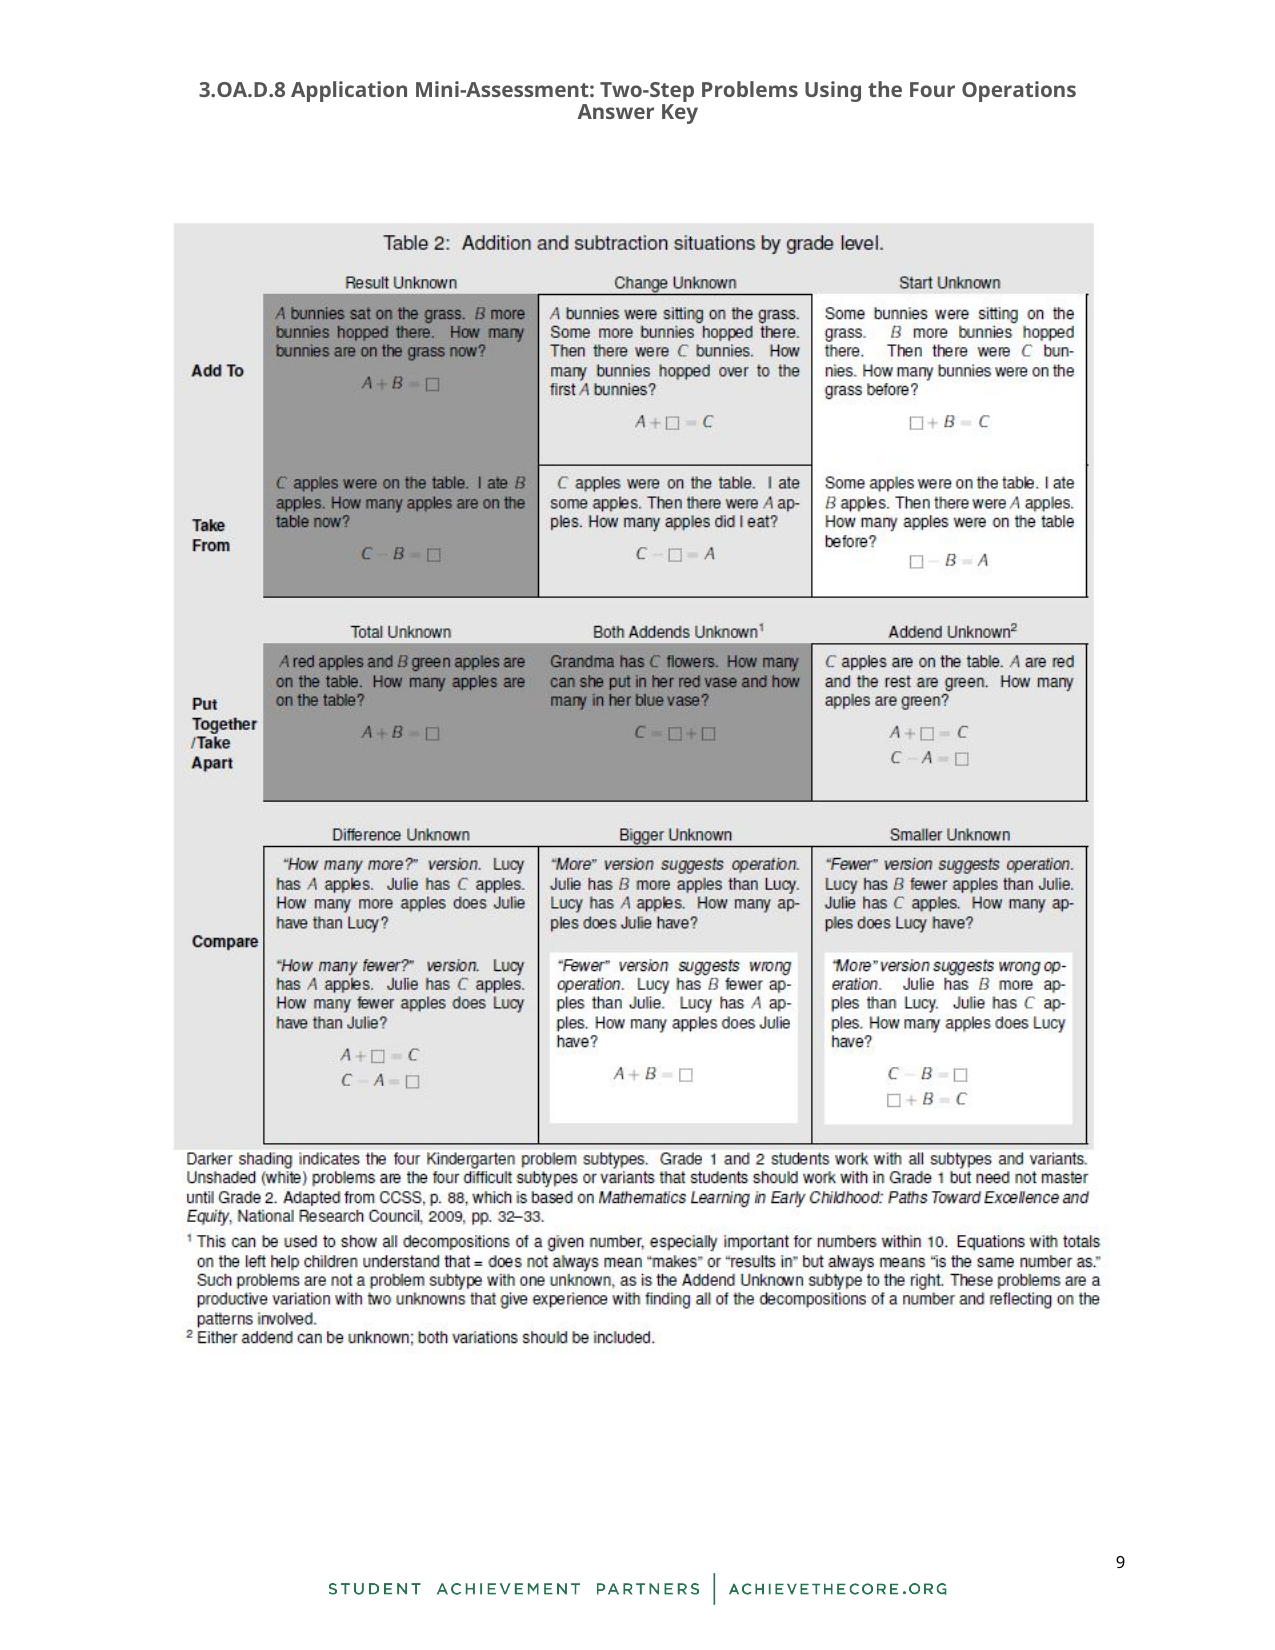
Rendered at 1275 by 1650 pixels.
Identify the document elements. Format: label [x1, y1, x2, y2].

picture [150, 203, 1125, 1354]
picture [328, 1573, 947, 1605]
